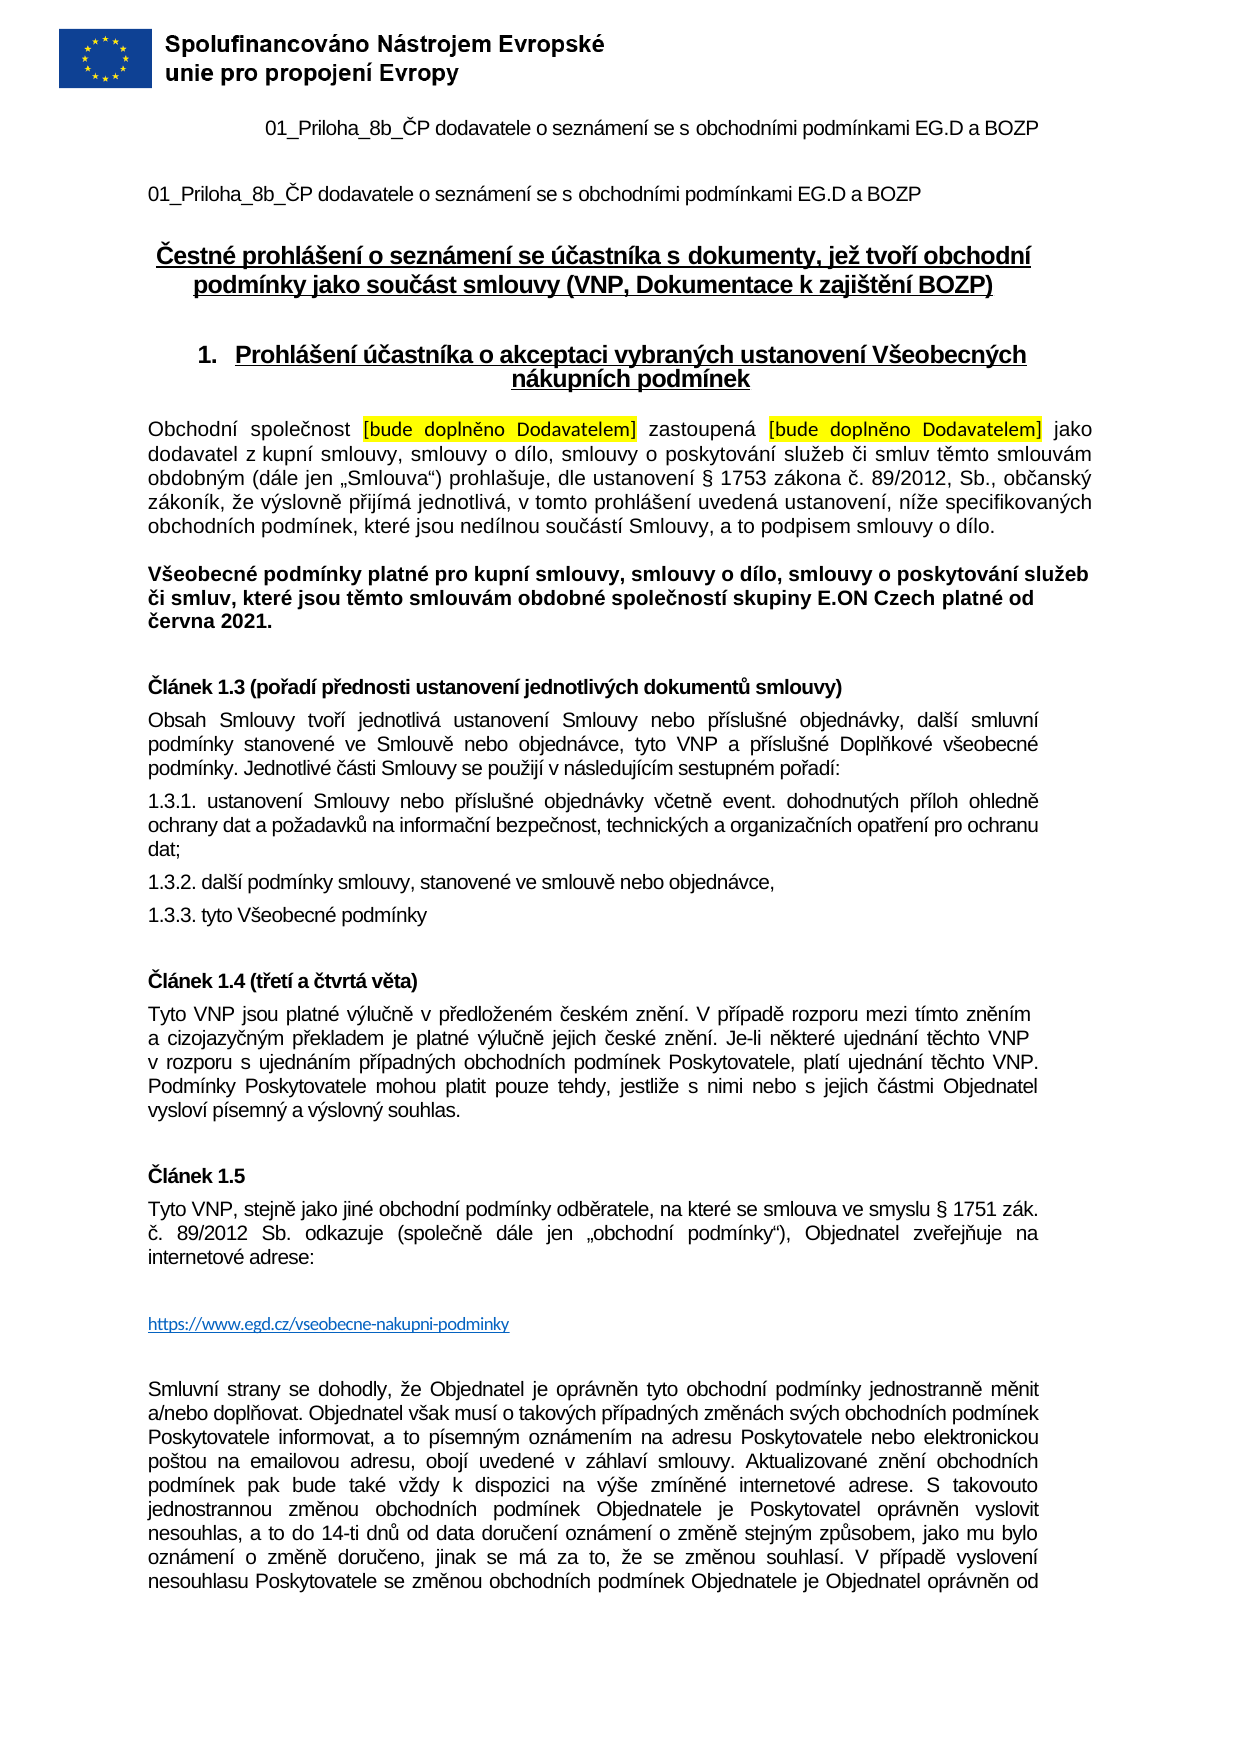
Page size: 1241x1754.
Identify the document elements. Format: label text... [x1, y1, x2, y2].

list Prohlášení účastníka o akceptaci vybraných ustanovení Všeobecných nákupních podmínek [185, 344, 1039, 392]
text Tyto VNP jsou platné výlučně v předloženém českém znění. V případě rozporu mezi tímto zněním a cizojazyčným překladem je platné výlučně jejich české znění. Je-li některé ujednání těchto VNP v rozporu s ujednáním případných obchodních podmínek Poskytovatele, platí ujednání těchto VNP. Podmínky Poskytovatele mohou platit pouze tehdy, jestliže s nimi nebo s jejich částmi Objednatel vysloví písemný a výslovný souhlas. [148, 1002, 1039, 1122]
text 1.3.2. další podmínky smlouvy, stanovené ve smlouvě nebo objednávce, [148, 870, 1039, 894]
text 01_Priloha_8b_ČP dodavatele o seznámení se s obchodními podmínkami EG.D a BOZP [148, 182, 1039, 206]
text https://www.egd.cz/vseobecne-nakupni-podminky [148, 1311, 1039, 1335]
text 1.3.1. ustanovení Smlouvy nebo příslušné objednávky včetně event. dohodnutých příloh ohledně ochrany dat a požadavků na informační bezpečnost, technických a organizačních opatření pro ochranu dat; [148, 789, 1039, 861]
text Obchodní společnost [bude doplněno Dodavatelem] zastoupená [bude doplněno Dodavatelem] jako dodavatel z kupní smlouvy, smlouvy o dílo, smlouvy o poskytování služeb či smluv těmto smlouvám obdobným (dále jen „Smlouva“) prohlašuje, dle ustanovení § 1753 zákona č. 89/2012, Sb., občanský zákoník, že výslovně přijímá jednotlivá, v tomto prohlášení uvedená ustanovení, níže specifikovaných obchodních podmínek, které jsou nedílnou součástí Smlouvy, a to podpisem smlouvy o dílo. [148, 416, 1093, 537]
picture [58, 28, 608, 88]
text Všeobecné podmínky platné pro kupní smlouvy, smlouvy o dílo, smlouvy o poskytování služeb či smluv, které jsou těmto smlouvám obdobné společností skupiny E.ON Czech platné od června 2021. [148, 561, 1093, 633]
text 1.3.3. tyto Všeobecné podmínky [148, 903, 1039, 927]
text Čestné prohlášení o seznámení se účastníka s dokumenty, jež tvoří obchodní podmínky jako součást smlouvy (VNP, Dokumentace k zajištění BOZP) [148, 241, 1039, 299]
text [148, 1377, 1039, 1593]
text Článek 1.3 (pořadí přednosti ustanovení jednotlivých dokumentů smlouvy) [148, 675, 1039, 699]
text Tyto VNP, stejně jako jiné obchodní podmínky odběratele, na které se smlouva ve smyslu § 1751 zák. č. 89/2012 Sb. odkazuje (společně dále jen „obchodní podmínky“), Objednatel zveřejňuje na internetové adrese: [148, 1197, 1039, 1269]
text Článek 1.5 [148, 1164, 1039, 1188]
text Obsah Smlouvy tvoří jednotlivá ustanovení Smlouvy nebo příslušné objednávky, další smluvní podmínky stanovené ve Smlouvě nebo objednávce, tyto VNP a příslušné Doplňkové všeobecné podmínky. Jednotlivé části Smlouvy se použijí v následujícím sestupném pořadí: [148, 708, 1039, 780]
text Článek 1.4 (třetí a čtvrtá věta) [148, 969, 1039, 993]
